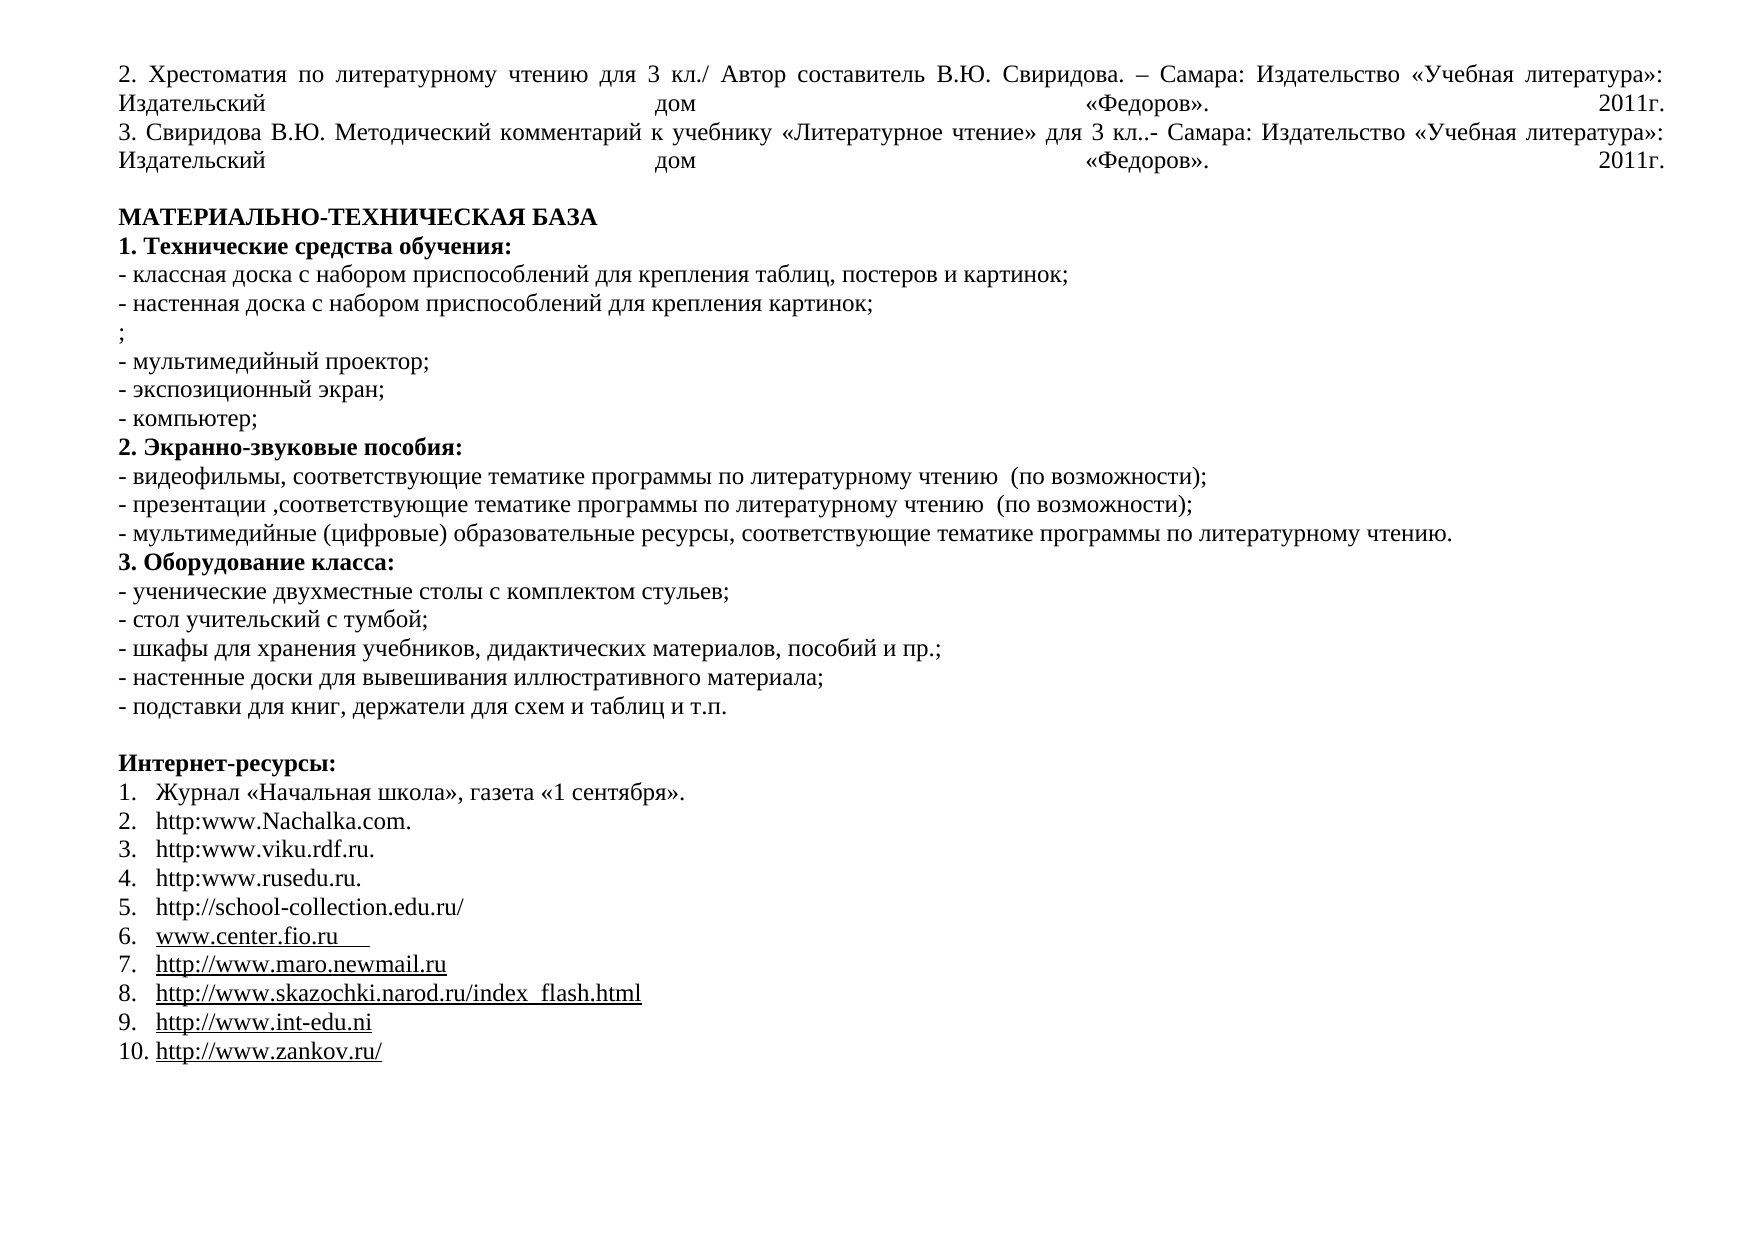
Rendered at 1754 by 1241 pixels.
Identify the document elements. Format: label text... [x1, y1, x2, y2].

text 1. Технические средства обучения: [118, 231, 1665, 259]
text - компьютер; [118, 403, 1665, 432]
list http://www.skazochki.narod.ru/index_flash.html [118, 978, 1665, 1007]
text - мультимедийные (цифровые) образовательные ресурсы, соответствующие тематике программы по литературному чтению. [118, 518, 1665, 547]
text - видеофильмы, соответствующие тематике программы по литературному чтению (по возможности); [118, 461, 1665, 489]
text - экспозиционный экран; [118, 374, 1665, 403]
text - настенные доски для вывешивания иллюстративного материала; [118, 662, 1665, 691]
text Интернет-ресурсы: [118, 748, 1665, 777]
list http://school-collection.edu.ru/ [118, 892, 1665, 921]
text - стол учительский с тумбой; [118, 604, 1665, 633]
list www.center.fio.ru [118, 921, 1665, 949]
text - презентации ,соответствующие тематике программы по литературному чтению (по возможности); [118, 489, 1665, 518]
text - ученические двухместные столы с комплектом стульев; [118, 576, 1665, 604]
text - мультимедийный проектор; [118, 346, 1665, 374]
text - классная доска с набором приспособлений для крепления таблиц, постеров и картинок; [118, 259, 1665, 288]
list http://www.maro.newmail.ru [118, 949, 1665, 978]
list http:www.Nachalka.com. [118, 806, 1665, 834]
text ; [118, 317, 1665, 346]
list http://www.zankov.ru/ [118, 1036, 1665, 1064]
text - шкафы для хранения учебников, дидактических материалов, пособий и пр.; [118, 633, 1665, 662]
list Журнал «Начальная школа», газета «1 сентября». [118, 777, 1665, 806]
text 2. Хрестоматия по литературному чтению для 3 кл./ Автор составитель В.Ю. Свиридова. – Самара: Издательство «Учебная литература»: Издательский дом «Федоров». 2011г. 3. Свиридова В.Ю. Методический комментарий к учебнику «Литературное чтение» для 3 кл..- Самара: Издательство «Учебная литература»: Издательский дом «Федоров». 2011г. [118, 59, 1665, 202]
text МАТЕРИАЛЬНО-ТЕХНИЧЕСКАЯ БАЗА [118, 202, 1665, 231]
text 2. Экранно-звуковые пособия: [118, 432, 1665, 461]
text 3. Оборудование класса: [118, 547, 1665, 576]
text - подставки для книг, держатели для схем и таблиц и т.п. [118, 691, 1665, 719]
text - настенная доска с набором приспособлений для крепления картинок; [118, 288, 1665, 317]
list http://www.int-edu.ni [118, 1007, 1665, 1036]
list http:www.rusedu.ru. [118, 863, 1665, 892]
list http:www.viku.rdf.ru. [118, 834, 1665, 863]
